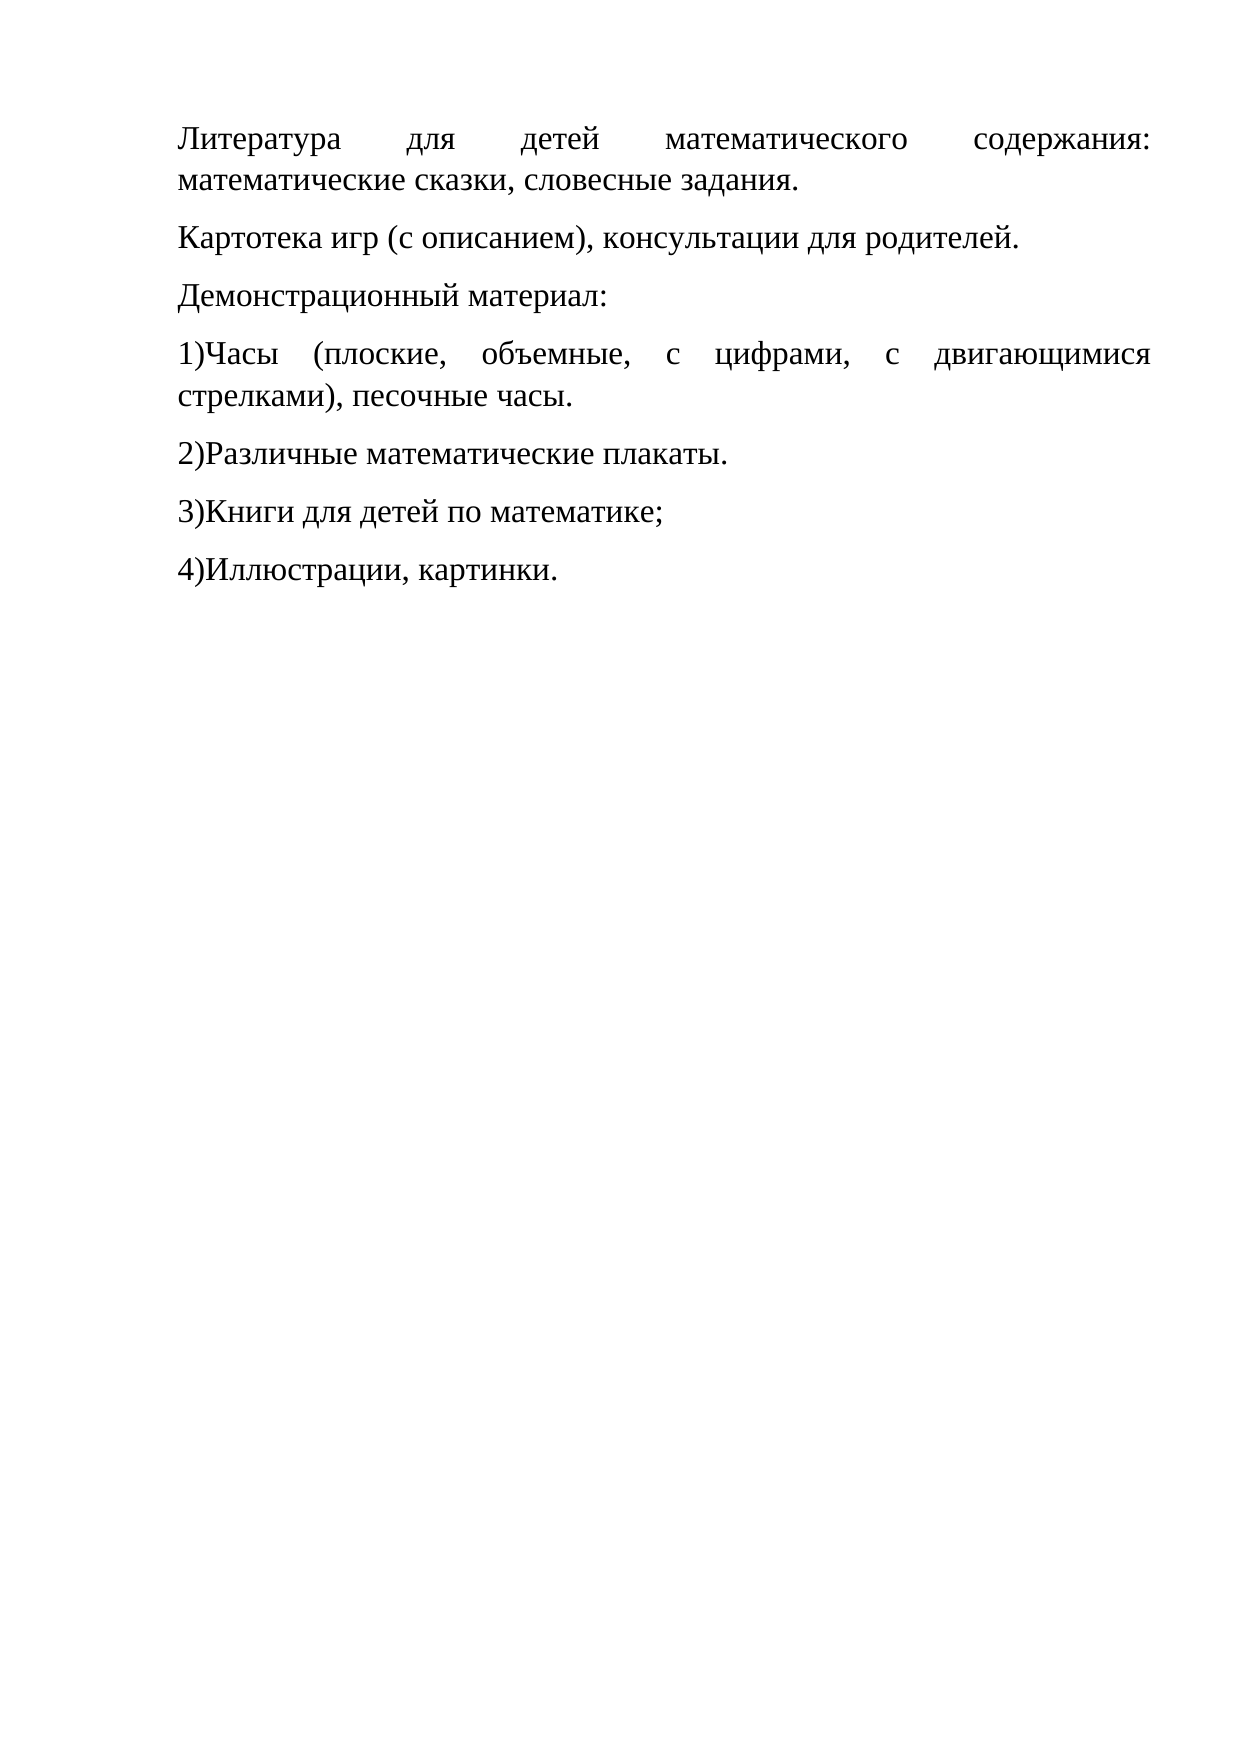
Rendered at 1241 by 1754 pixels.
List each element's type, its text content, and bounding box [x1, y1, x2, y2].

text 3)Книги для детей по математике; [177, 491, 1152, 529]
text Литература для детей математического содержания: математические сказки, словесные задания. [177, 118, 1152, 198]
text Демонстрационный материал: [177, 276, 1152, 314]
text 4)Иллюстрации, картинки. [177, 549, 1152, 587]
text 2)Различные математические плакаты. [177, 433, 1152, 471]
text Картотека игр (с описанием), консультации для родителей. [177, 217, 1152, 256]
text 1)Часы (плоские, объемные, с цифрами, с двигающимися стрелками), песочные часы. [177, 333, 1152, 413]
